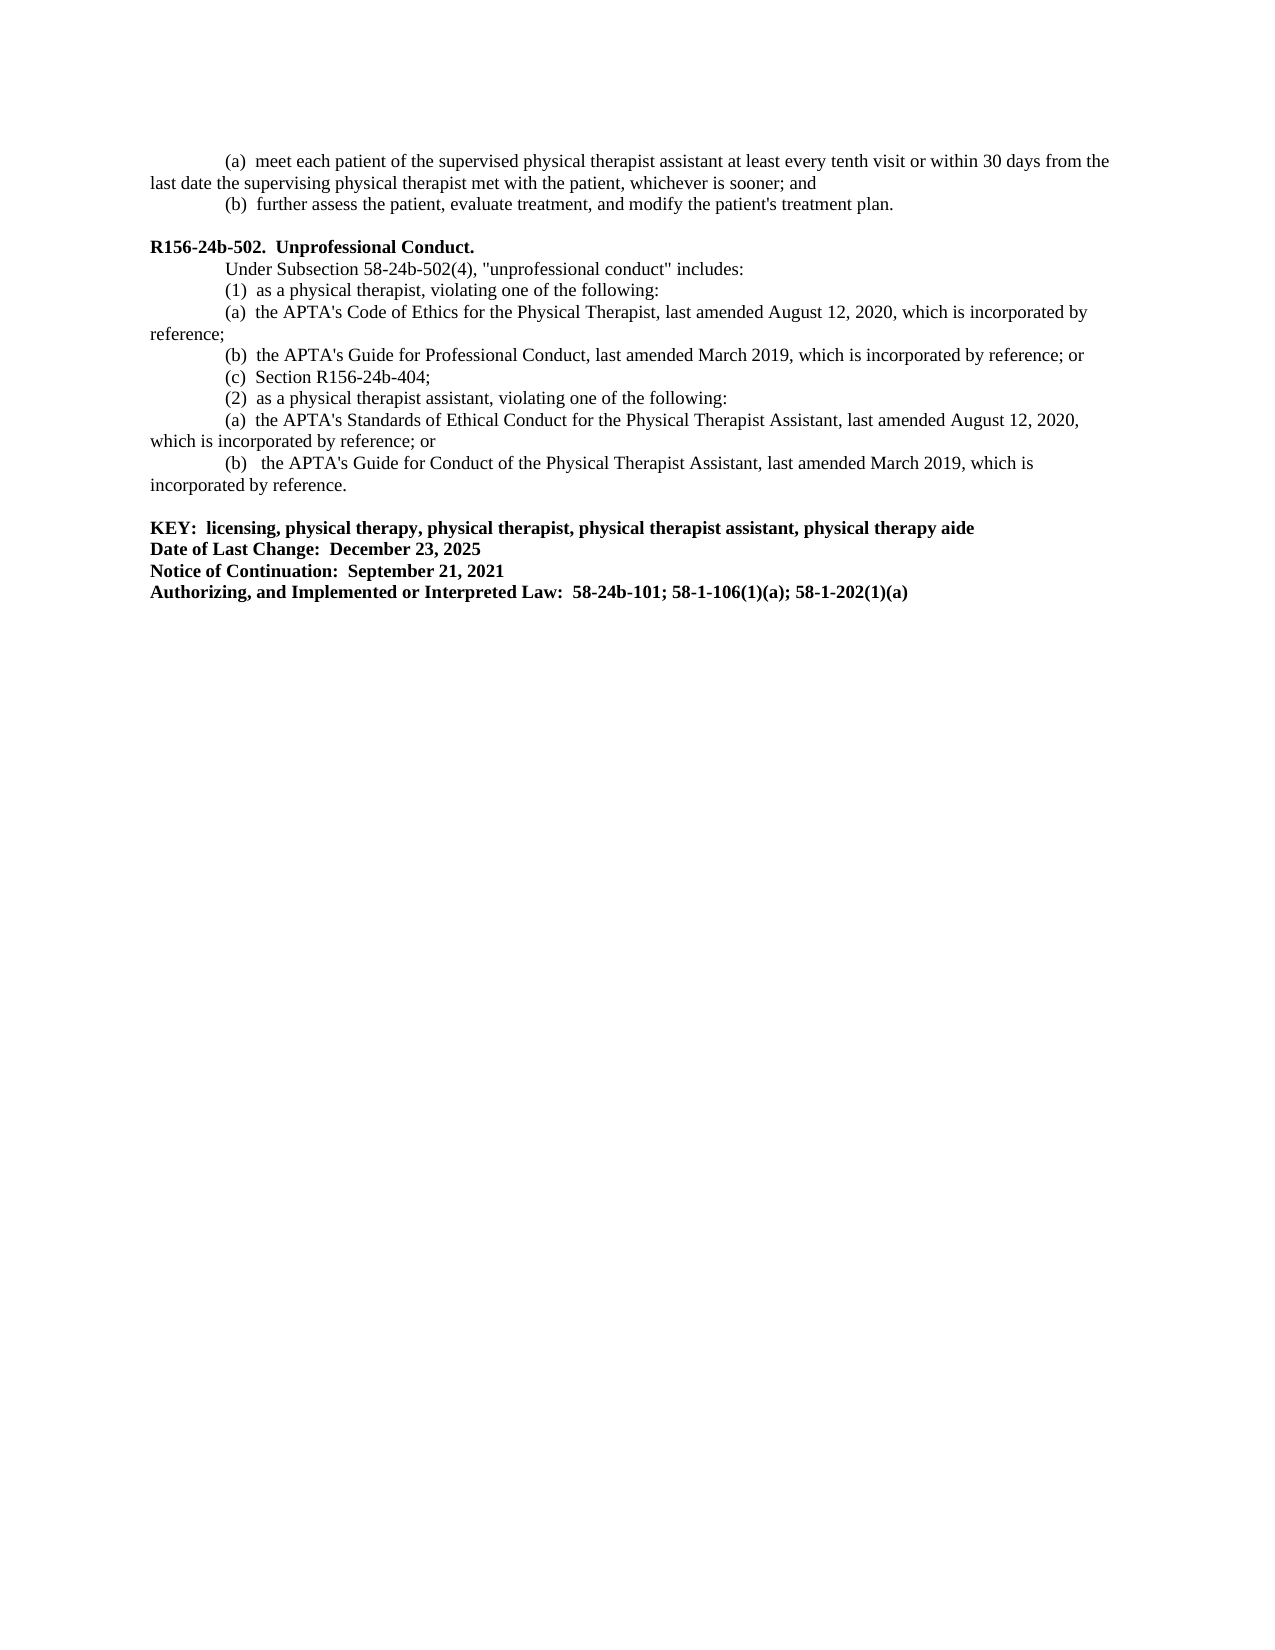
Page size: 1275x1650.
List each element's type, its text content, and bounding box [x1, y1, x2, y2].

text Under Subsection 58-24b-502(4), "unprofessional conduct" includes: [150, 258, 1125, 279]
text (b) the APTA's Guide for Conduct of the Physical Therapist Assistant, last amended March 2019, which is incorporated by reference. [150, 452, 1125, 495]
text (b) the APTA's Guide for Professional Conduct, last amended March 2019, which is incorporated by reference; or [150, 344, 1125, 366]
text (b) further assess the patient, evaluate treatment, and modify the patient's treatment plan. [150, 193, 1125, 215]
text (a) the APTA's Standards of Ethical Conduct for the Physical Therapist Assistant, last amended August 12, 2020, which is incorporated by reference; or [150, 409, 1125, 452]
text (2) as a physical therapist assistant, violating one of the following: [150, 387, 1125, 409]
text Notice of Continuation: September 21, 2021 [150, 560, 1125, 581]
text (c) Section R156-24b-404; [150, 366, 1125, 387]
text (1) as a physical therapist, violating one of the following: [150, 279, 1125, 301]
text KEY: licensing, physical therapy, physical therapist, physical therapist assistant, physical therapy aide [150, 517, 1125, 538]
text Date of Last Change: December 23, 2025 [150, 538, 1125, 560]
text Authorizing, and Implemented or Interpreted Law: 58-24b-101; 58-1-106(1)(a); 58-1-202(1)(a) [150, 581, 1125, 603]
text R156-24b-502. Unprofessional Conduct. [150, 236, 1125, 258]
text (a) the APTA's Code of Ethics for the Physical Therapist, last amended August 12, 2020, which is incorporated by reference; [150, 301, 1125, 344]
text (a) meet each patient of the supervised physical therapist assistant at least every tenth visit or within 30 days from the last date the supervising physical therapist met with the patient, whichever is sooner; and [150, 150, 1125, 193]
